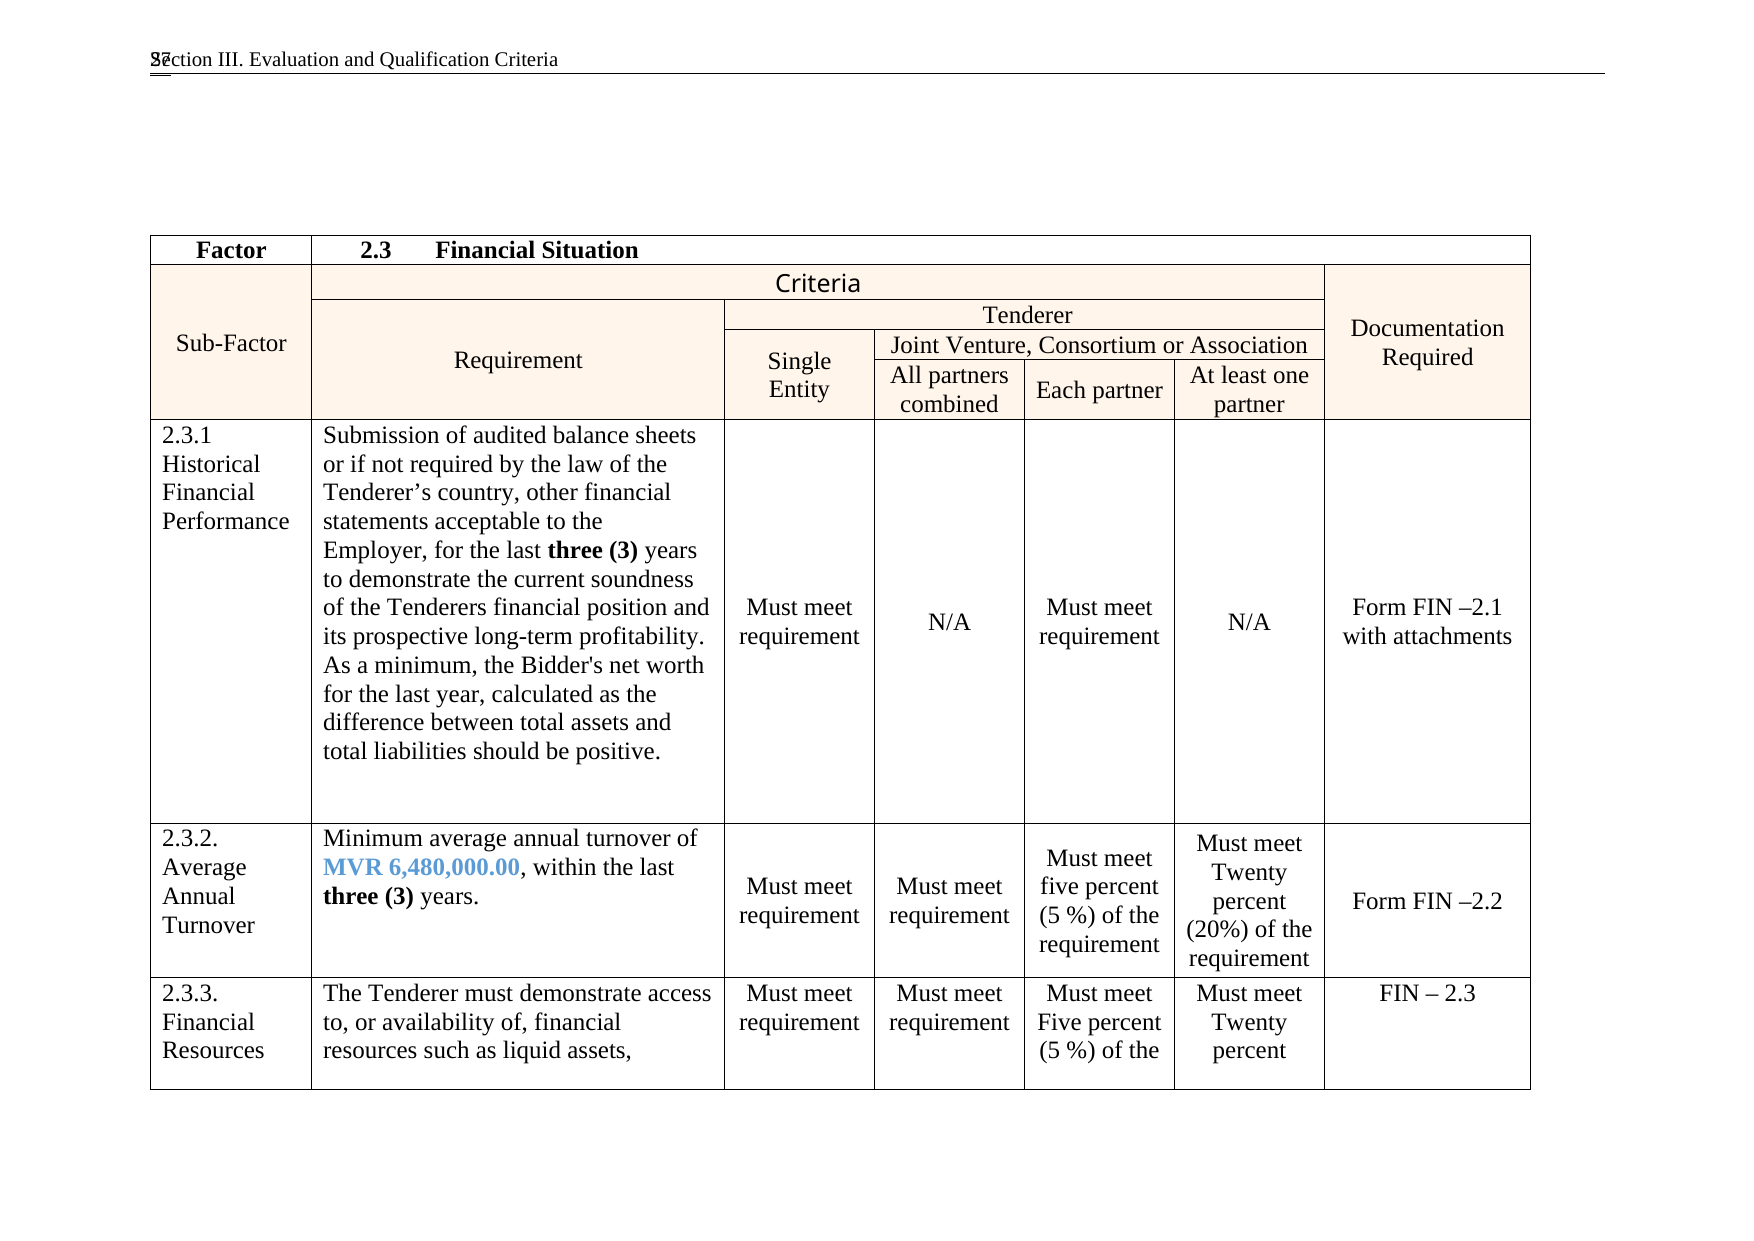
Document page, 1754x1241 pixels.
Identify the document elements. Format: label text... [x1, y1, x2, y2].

table_cell FIN – 2.3 [1325, 978, 1530, 1089]
table_cell Must meet Twenty percent (20%) of the requirement [1175, 824, 1324, 977]
table_cell Must meet requirement [875, 824, 1024, 977]
table_cell Tenderer [725, 300, 1324, 329]
table_header 2.3 Financial Situation [312, 236, 1530, 264]
table_cell Requirement [312, 300, 724, 419]
table_cell N/A [1175, 420, 1324, 822]
table_cell Must meet requirement [725, 978, 874, 1089]
table_cell Must meet requirement [725, 824, 874, 977]
table_header Factor [151, 236, 311, 264]
table_cell Form FIN –2.1 with attachments [1325, 420, 1530, 822]
table_cell Must meet Twenty percent (20%) of the requirement [1175, 978, 1324, 1089]
table_cell 2.3.1 Historical Financial Performance [151, 420, 311, 822]
table_cell N/A [875, 420, 1024, 822]
table_cell All partners combined [875, 360, 1024, 419]
table_cell Must meet requirement [875, 978, 1024, 1089]
table_cell Minimum average annual turnover of MVR 6,480,000.00, within the last three (3) years. [312, 824, 724, 977]
table_cell Form FIN –2.2 [1325, 824, 1530, 977]
table_cell Must meet Five percent (5 %) of the requirement [1025, 978, 1174, 1089]
table_cell 2.3.3. Financial Resources [151, 978, 311, 1089]
table_cell Must meet requirement [725, 420, 874, 822]
table_cell Single Entity [725, 330, 874, 419]
table_cell Must meet requirement [1025, 420, 1174, 822]
table_cell At least one partner [1175, 360, 1324, 419]
table_cell Documentation Required [1325, 265, 1530, 419]
table_cell Joint Venture, Consortium or Association [875, 330, 1324, 359]
table_cell Submission of audited balance sheets or if not required by the law of the Tenderer’s country, other financial statements acceptable to the Employer, for the last three (3) years to demonstrate the current soundness of the Tenderers financial position and its prospective long-term profitability. As a minimum, the Bidder's net worth for the last year, calculated as the difference between total assets and total liabilities should be positive. [312, 420, 724, 822]
table_cell Criteria [312, 265, 1324, 299]
table_cell 2.3.2. Average Annual Turnover [151, 824, 311, 977]
table_cell Sub-Factor [151, 265, 311, 419]
table_cell Each partner [1025, 360, 1174, 419]
table_cell Must meet five percent (5 %) of the requirement [1025, 824, 1174, 977]
